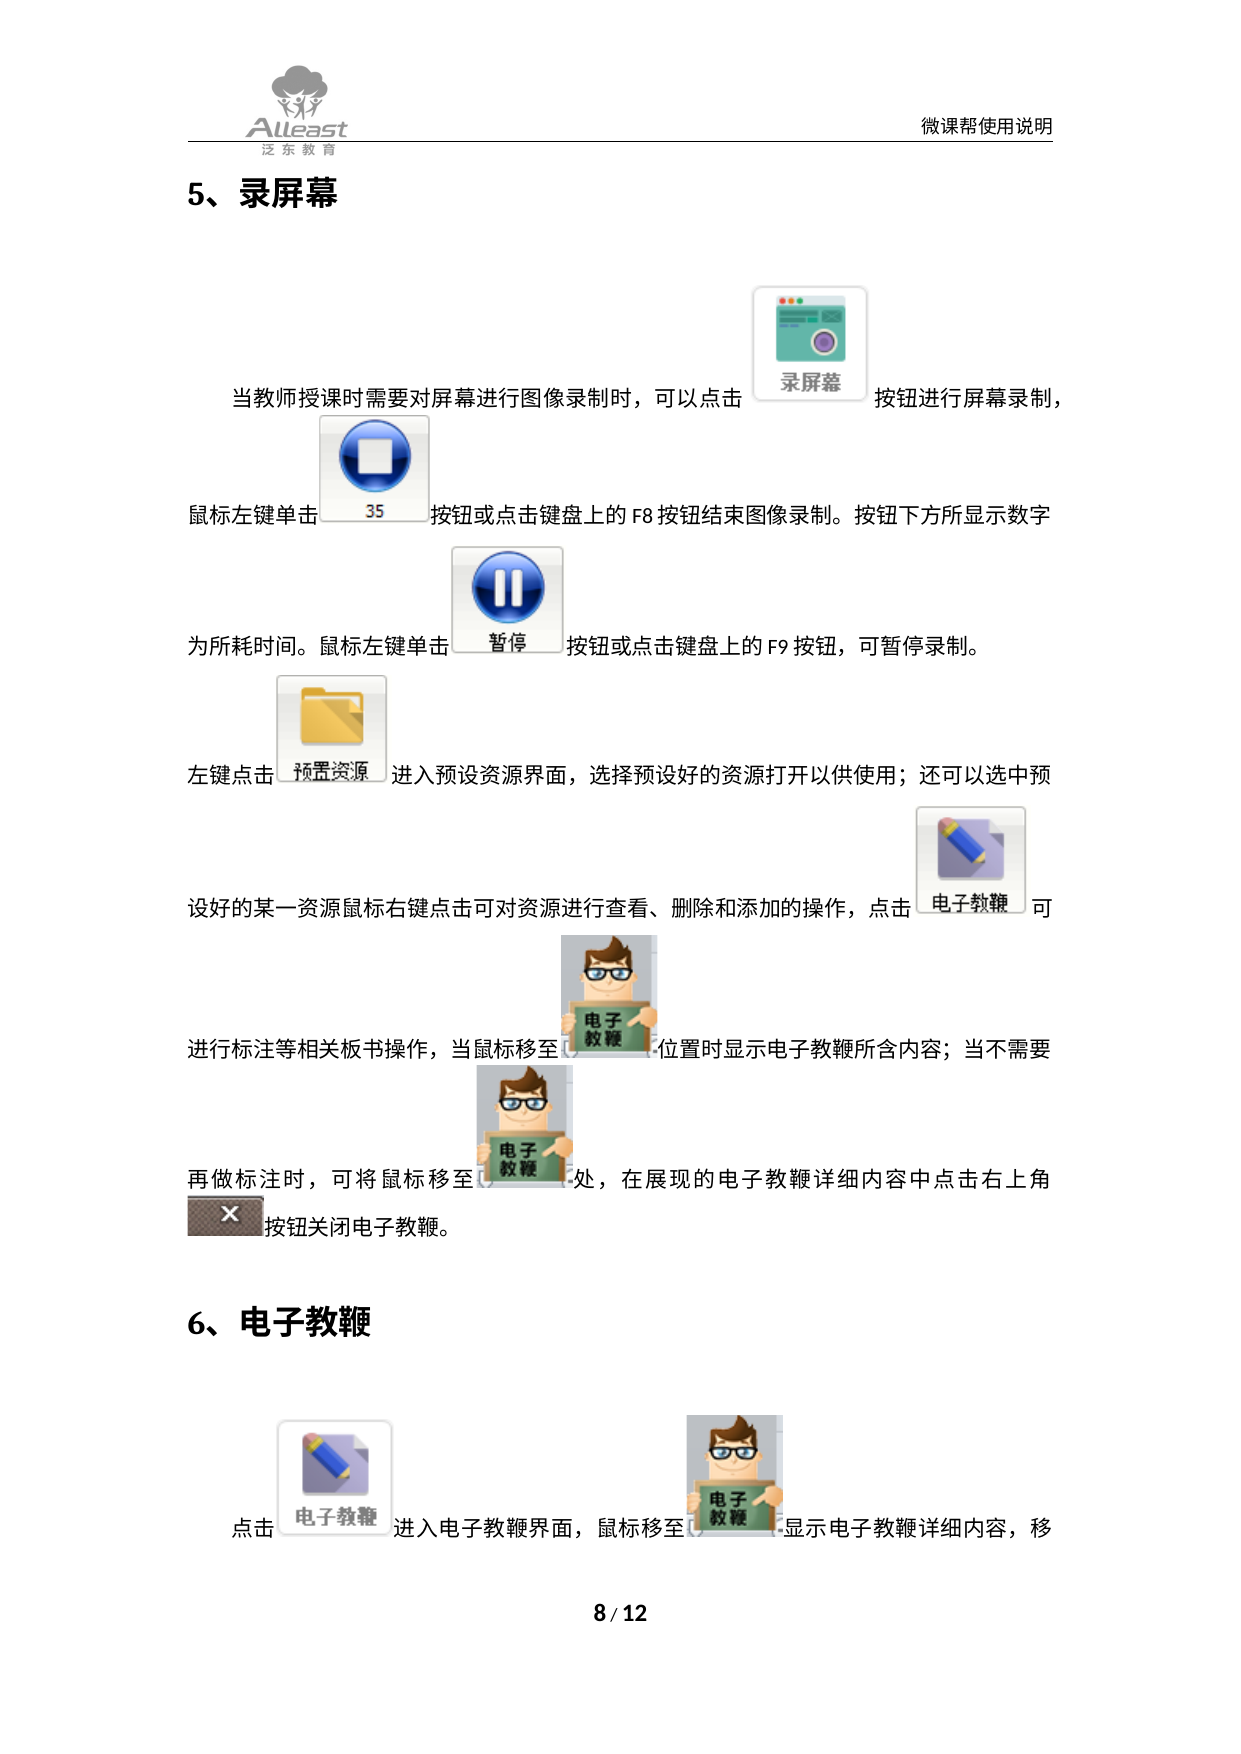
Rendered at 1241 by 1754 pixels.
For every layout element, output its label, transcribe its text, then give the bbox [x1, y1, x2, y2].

picture [745, 285, 874, 406]
picture [686, 1415, 783, 1537]
picture [238, 54, 357, 141]
list 点击进入电子教鞭界面，鼠标移至显示电子教鞭详细内容，移开则隐藏电子教鞭以便于教师进行授课。使用结束可以将鼠标移至按钮在详细内容页中点击右上角关闭电子教鞭。 [187, 1415, 1053, 1545]
list 当教师授课时需要对屏幕进行图像录制时，可以点击按钮进行屏幕录制，鼠标左键单击按钮或点击键盘上的F8按钮结束图像录制。按钮下方所显示数字为所耗时间。鼠标左键单击按钮或点击键盘上的F9按钮，可暂停录制。 [187, 286, 1053, 676]
picture [275, 675, 392, 784]
picture [276, 1419, 394, 1537]
picture [561, 935, 658, 1058]
picture [913, 805, 1031, 917]
picture [187, 1195, 264, 1236]
subtitle 6、电子教鞭 [187, 1288, 1053, 1353]
picture [238, 142, 357, 158]
list 左键点击进入预设资源界面，选择预设好的资源打开以供使用；还可以选中预设好的某一资源鼠标右键点击可对资源进行查看、删除和添加的操作，点击可进行标注等相关板书操作，当鼠标移至位置时显示电子教鞭所含内容；当不需要再做标注时，可将鼠标移至处，在展现的电子教鞭详细内容中点击右上角按钮关闭电子教鞭。 [187, 676, 1053, 1261]
picture [450, 545, 567, 655]
picture [476, 1065, 573, 1188]
subtitle 5、录屏幕 [187, 158, 1053, 223]
picture [319, 415, 430, 524]
